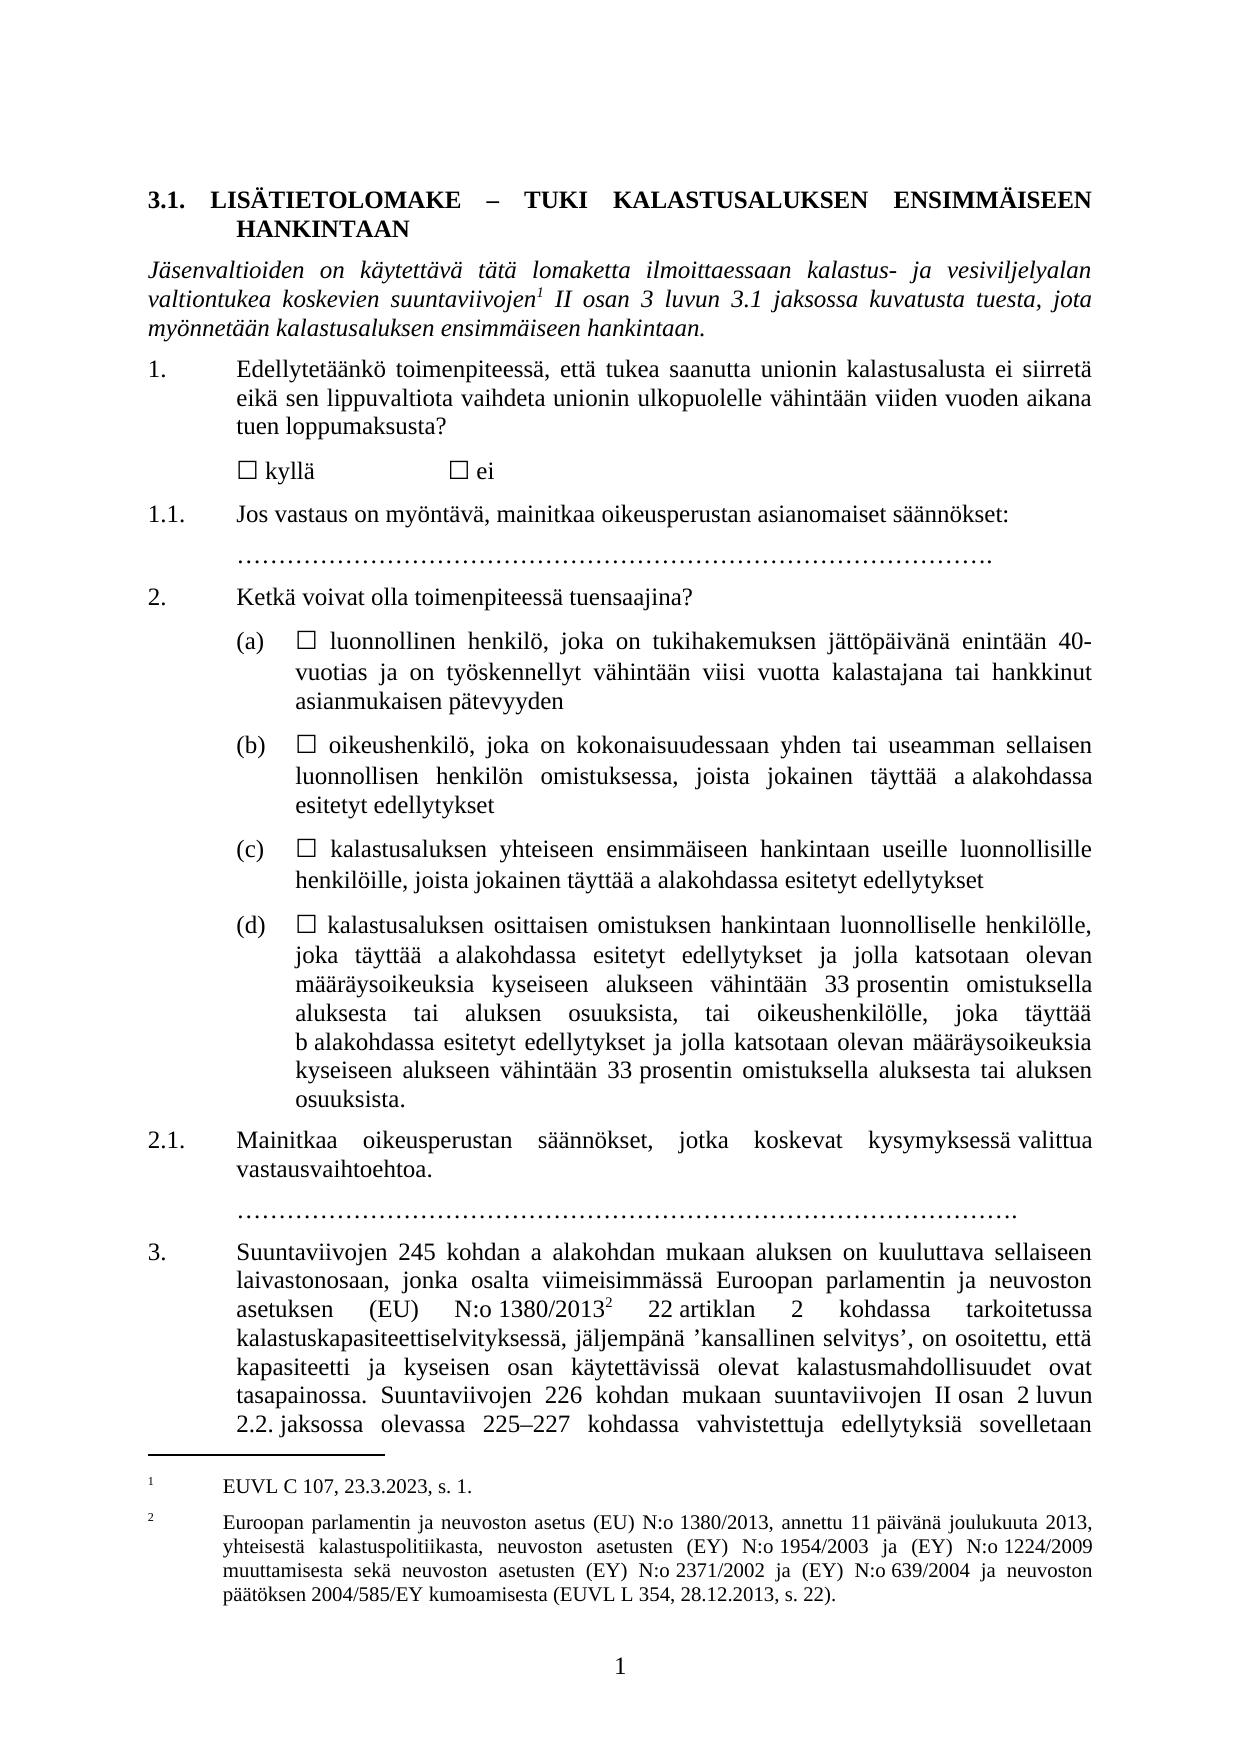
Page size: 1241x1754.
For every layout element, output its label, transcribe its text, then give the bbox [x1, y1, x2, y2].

text (c) kalastusaluksen yhteiseen ensimmäiseen hankintaan useille luonnollisille henkilöille, joista jokainen täyttää a alakohdassa esitetyt edellytykset [236, 831, 1093, 894]
subtitle 3.1. LISÄTIETOLOMAKE – TUKI KALASTUSALUKSEN ENSIMMÄISEEN HANKINTAAN [148, 185, 1093, 243]
text ………………………………………………………………………………. [236, 540, 1093, 569]
text 1.1. Jos vastaus on myöntävä, mainitkaa oikeusperustan asianomaiset säännökset: [148, 499, 1093, 528]
text (b) oikeushenkilö, joka on kokonaisuudessaan yhden tai useamman sellaisen luonnollisen henkilön omistuksessa, joista jokainen täyttää a alakohdassa esitetyt edellytykset [236, 727, 1093, 818]
text …………………………………………………………………………………. [236, 1195, 1093, 1224]
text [148, 1237, 1093, 1438]
text Jäsenvaltioiden on käytettävä tätä lomaketta ilmoittaessaan kalastus- ja vesiviljelyalan valtiontukea koskevien suuntaviivojen II osan 3 luvun 3.1 jaksossa kuvatusta tuesta, jota myönnetään kalastusaluksen ensimmäiseen hankintaan. [148, 255, 1093, 341]
text (a) luonnollinen henkilö, joka on tukihakemuksen jättöpäivänä enintään 40-vuotias ja on työskennellyt vähintään viisi vuotta kalastajana tai hankkinut asianmukaisen pätevyyden [236, 623, 1093, 714]
text kyllä ei [236, 453, 1093, 487]
text 2. Ketkä voivat olla toimenpiteessä tuensaajina? [148, 582, 1093, 610]
text (d) kalastusaluksen osittaisen omistuksen hankintaan luonnolliselle henkilölle, joka täyttää a alakohdassa esitetyt edellytykset ja jolla katsotaan olevan määräysoikeuksia kyseiseen alukseen vähintään 33 prosentin omistuksella aluksesta tai aluksen osuuksista, tai oikeushenkilölle, joka täyttää b alakohdassa esitetyt edellytykset ja jolla katsotaan olevan määräysoikeuksia kyseiseen alukseen vähintään 33 prosentin omistuksella aluksesta tai aluksen osuuksista. [236, 906, 1093, 1113]
text 1. Edellytetäänkö toimenpiteessä, että tukea saanutta unionin kalastusalusta ei siirretä eikä sen lippuvaltiota vaihdeta unionin ulkopuolelle vähintään viiden vuoden aikana tuen loppumaksusta? [148, 354, 1093, 440]
text 2.1. Mainitkaa oikeusperustan säännökset, jotka koskevat kysymyksessä valittua vastausvaihtoehtoa. [148, 1125, 1093, 1183]
